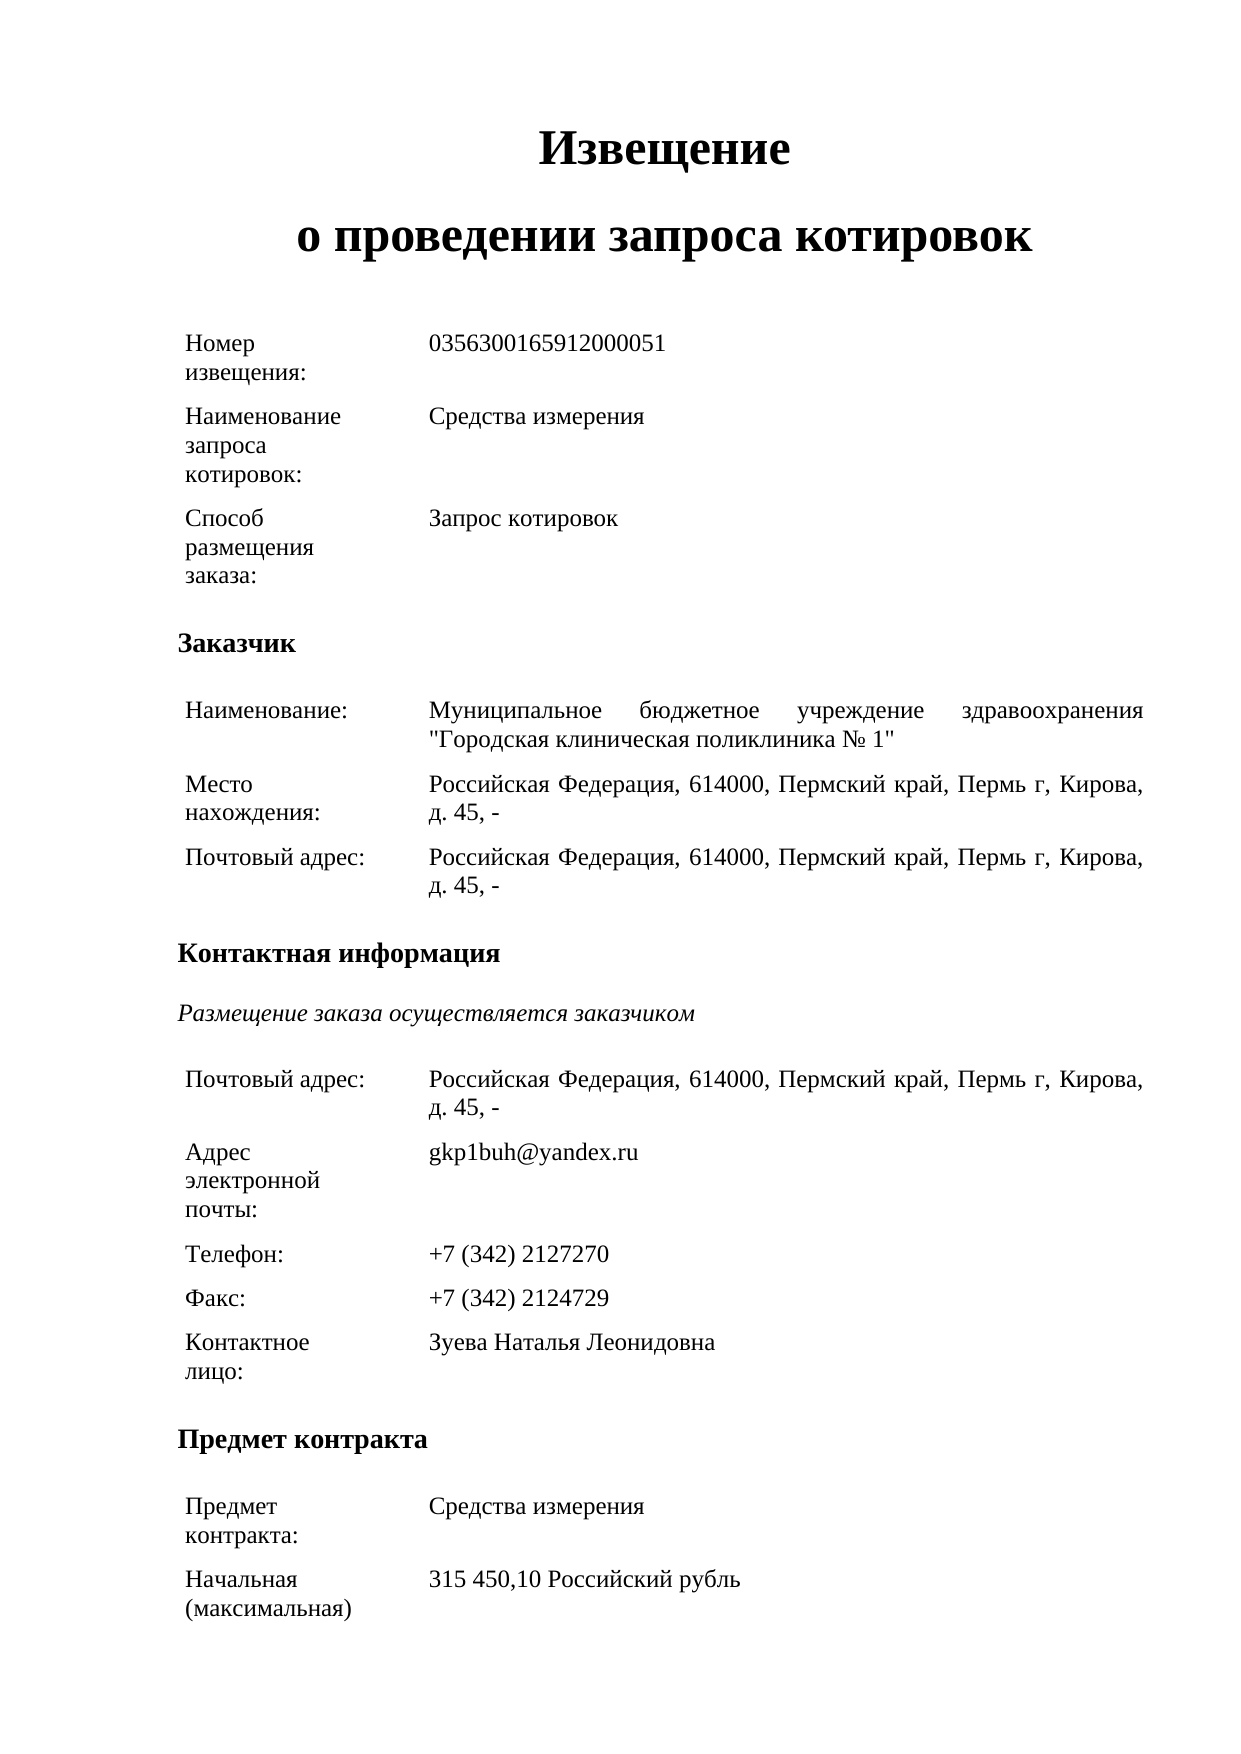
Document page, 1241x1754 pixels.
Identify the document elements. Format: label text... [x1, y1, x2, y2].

text Заказчик [177, 626, 1152, 659]
table_cell Адрес электронной почты: [177, 1129, 421, 1231]
table_cell Телефон: [177, 1231, 421, 1275]
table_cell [177, 1557, 421, 1630]
text Размещение заказа осуществляется заказчиком [177, 998, 1152, 1027]
table_cell Способ размещения заказа: [177, 495, 421, 597]
table_cell +7 (342) 2127270 [421, 1231, 1152, 1275]
table_header Почтовый адрес: [177, 1056, 421, 1129]
table_cell Место нахождения: [177, 761, 421, 834]
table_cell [421, 1557, 1152, 1630]
text Предмет контракта [177, 1422, 1152, 1454]
table_header Наименование: [177, 688, 421, 761]
table_cell Почтовый адрес: [177, 834, 421, 907]
table_header 0356300165912000051 [421, 320, 1152, 393]
table_header Предмет контракта: [177, 1484, 421, 1557]
table_cell +7 (342) 2124729 [421, 1275, 1152, 1319]
table_cell Запрос котировок [421, 495, 1152, 597]
table_cell Средства измерения [421, 393, 1152, 495]
text Извещение [177, 118, 1152, 176]
table_cell Российская Федерация, 614000, Пермский край, Пермь г, Кирова, д. 45, - [421, 834, 1152, 907]
table_header Номер извещения: [177, 320, 421, 393]
table_header Средства измерения [421, 1484, 1152, 1557]
table_cell Факс: [177, 1275, 421, 1319]
table_cell Зуева Наталья Леонидовна [421, 1320, 1152, 1393]
table_header Российская Федерация, 614000, Пермский край, Пермь г, Кирова, д. 45, - [421, 1056, 1152, 1129]
table_cell gkp1buh@yandex.ru [421, 1129, 1152, 1231]
table_cell Российская Федерация, 614000, Пермский край, Пермь г, Кирова, д. 45, - [421, 761, 1152, 834]
text Контактная информация [177, 936, 1152, 969]
table_header Муниципальное бюджетное учреждение здравоохранения "Городская клиническая поликлиника № 1" [421, 688, 1152, 761]
table_cell Контактное лицо: [177, 1320, 421, 1393]
table_cell Наименование запроса котировок: [177, 393, 421, 495]
text о проведении запроса котировок [177, 205, 1152, 262]
